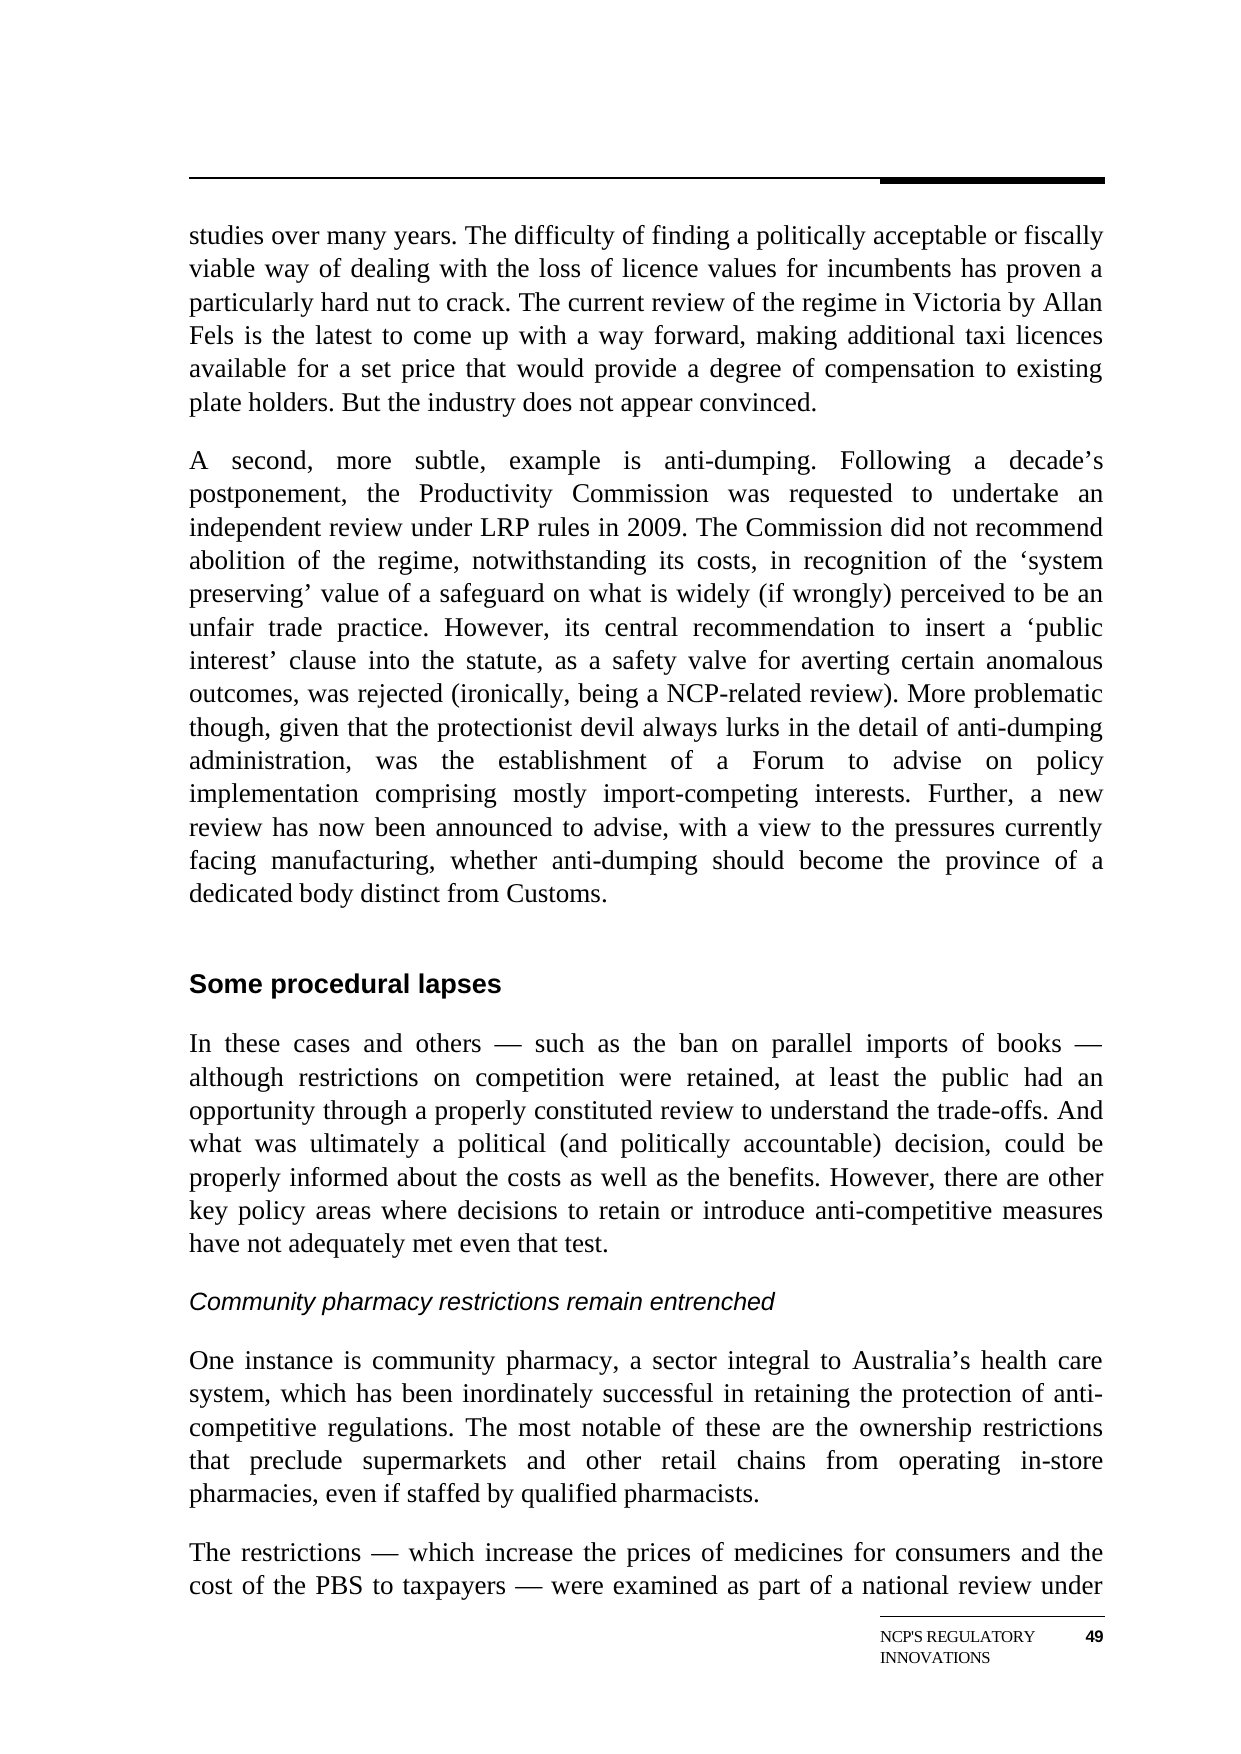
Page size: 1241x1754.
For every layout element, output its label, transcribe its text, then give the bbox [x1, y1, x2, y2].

text In these cases and others — such as the ban on parallel imports of books — although restrictions on competition were retained, at least the public had an opportunity through a properly constituted review to understand the trade-offs. And what was ultimately a political (and politically accountable) decision, could be properly informed about the costs as well as the benefits. However, there are other key policy areas where decisions to retain or introduce anti-competitive measures have not adequately met even that test. [189, 1025, 1104, 1258]
text A second, more subtle, example is anti-dumping. Following a decade’s postponement, the Productivity Commission was requested to undertake an independent review under LRP rules in 2009. The Commission did not recommend abolition of the regime, notwithstanding its costs, in recognition of the ‘system preserving’ value of a safeguard on what is widely (if wrongly) perceived to be an unfair trade practice. However, its central recommendation to insert a ‘public interest’ clause into the statute, as a safety valve for averting certain anomalous outcomes, was rejected (ironically, being a NCP-related review). More problematic though, given that the protectionist devil always lurks in the detail of anti-dumping administration, was the establishment of a Forum to advise on policy implementation comprising mostly import-competing interests. Further, a new review has now been announced to advise, with a view to the pressures currently facing manufacturing, whether anti-dumping should become the province of a dedicated body distinct from Customs. [189, 442, 1104, 908]
text One instance is community pharmacy, a sector integral to Australia’s health care system, which has been inordinately successful in retaining the protection of anti-competitive regulations. The most notable of these are the ownership restrictions that preclude supermarkets and other retail chains from operating in-store pharmacies, even if staffed by qualified pharmacists. [189, 1342, 1104, 1508]
subtitle Some procedural lapses [189, 967, 1104, 1000]
subtitle Community pharmacy restrictions remain entrenched [189, 1283, 1104, 1317]
